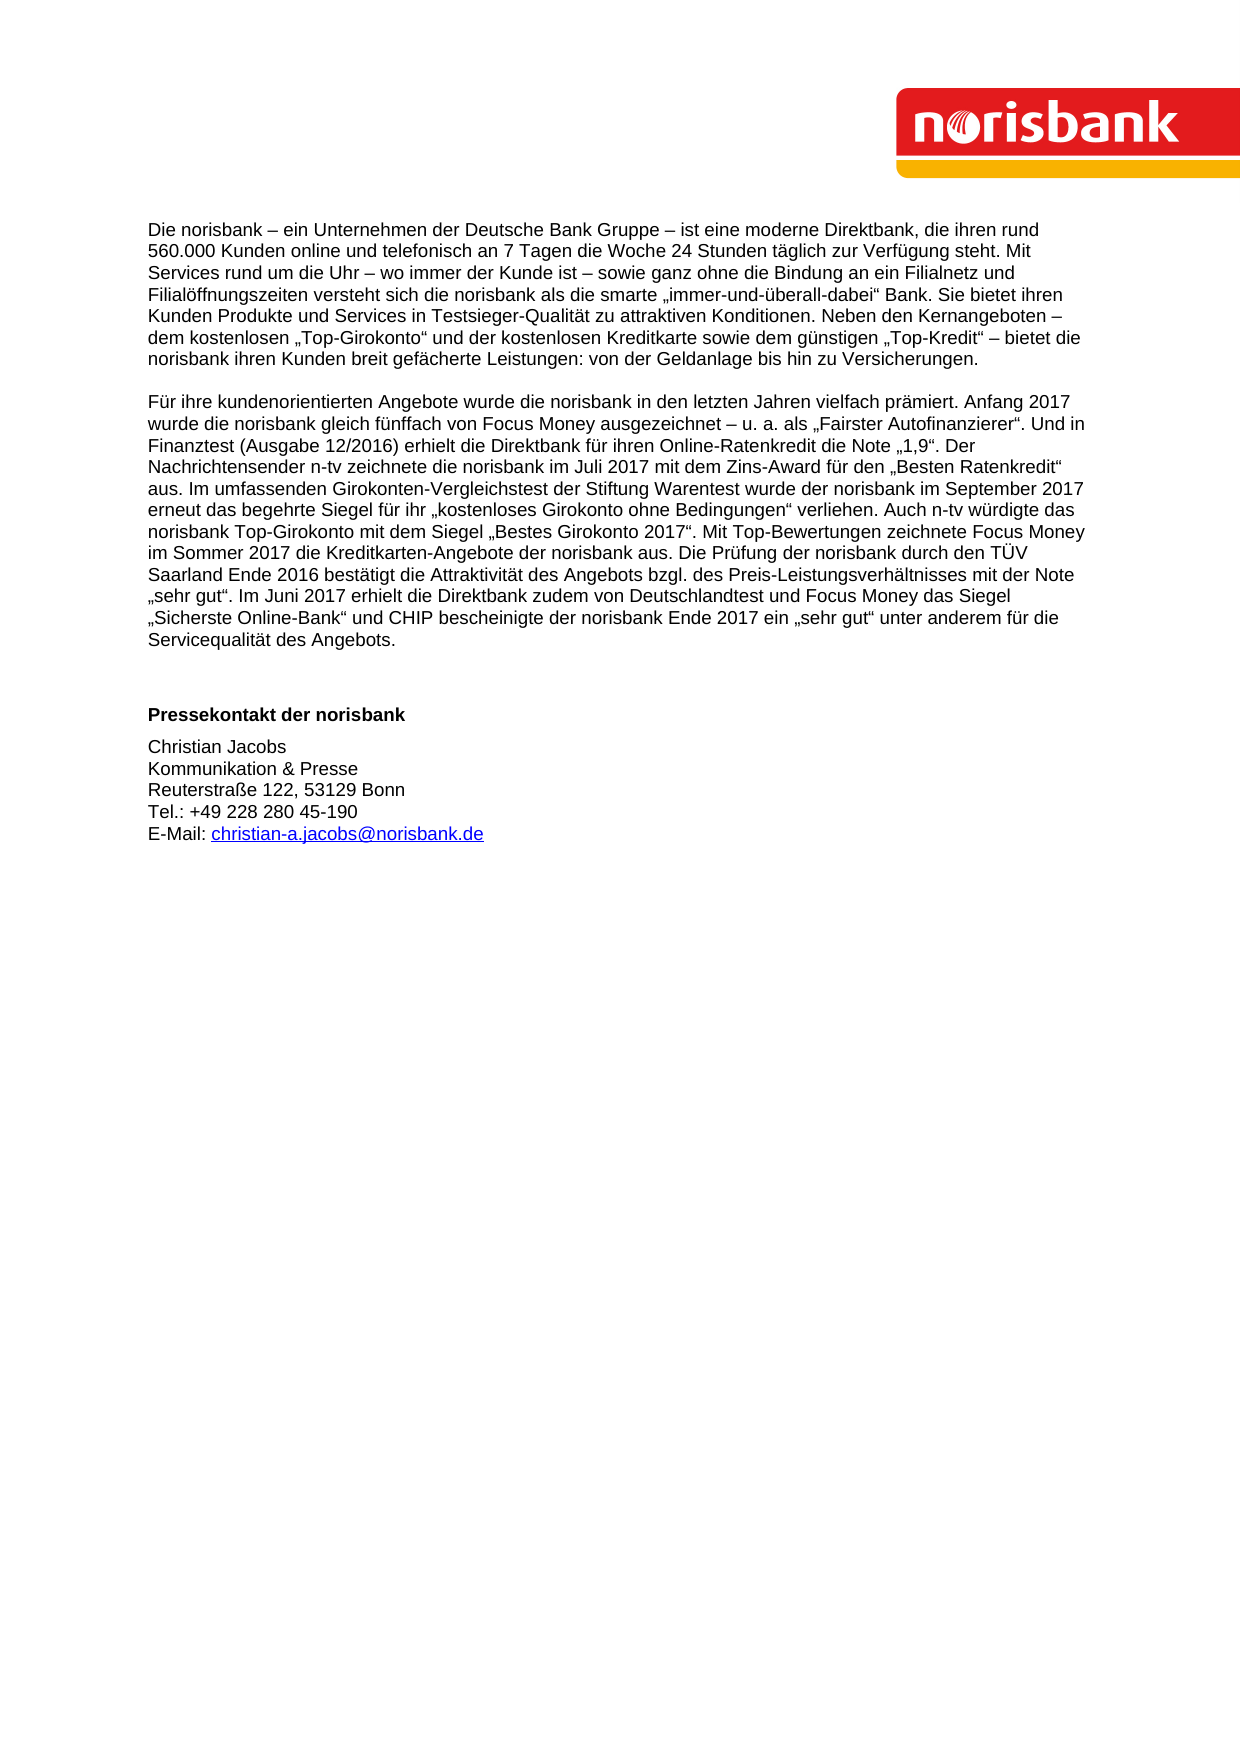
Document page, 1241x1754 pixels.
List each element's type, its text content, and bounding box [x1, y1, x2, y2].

text Für ihre kundenorientierten Angebote wurde die norisbank in den letzten Jahren vielfach prämiert. Anfang 2017 wurde die norisbank gleich fünffach von Focus Money ausgezeichnet – u. a. als „Fairster Autofinanzierer“. Und in Finanztest (Ausgabe 12/2016) erhielt die Direktbank für ihren Online-Ratenkredit die Note „1,9“. Der Nachrichtensender n-tv zeichnete die norisbank im Juli 2017 mit dem Zins-Award für den „Besten Ratenkredit“ aus. Im umfassenden Girokonten-Vergleichstest der Stiftung Warentest wurde der norisbank im September 2017 erneut das begehrte Siegel für ihr „kostenloses Girokonto ohne Bedingungen“ verliehen. Auch n-tv würdigte das norisbank Top-Girokonto mit dem Siegel „Bestes Girokonto 2017“. Mit Top-Bewertungen zeichnete Focus Money im Sommer 2017 die Kreditkarten-Angebote der norisbank aus. Die Prüfung der norisbank durch den TÜV Saarland Ende 2016 bestätigt die Attraktivität des Angebots bzgl. des Preis-Leistungsverhältnisses mit der Note „sehr gut“. Im Juni 2017 erhielt die Direktbank zudem von Deutschlandtest und Focus Money das Siegel „Sicherste Online-Bank“ und CHIP bescheinigte der norisbank Ende 2017 ein „sehr gut“ unter anderem für die Servicequalität des Angebots. [148, 391, 1093, 650]
text Christian Jacobs Kommunikation & Presse Reuterstraße 122, 53129 Bonn Tel.: +49 228 280 45-190 E-Mail: christian-a.jacobs@norisbank.de [148, 736, 1093, 873]
text Pressekontakt der norisbank [148, 704, 1093, 725]
text Die norisbank – ein Unternehmen der Deutsche Bank Gruppe – ist eine moderne Direktbank, die ihren rund 560.000 Kunden online und telefonisch an 7 Tagen die Woche 24 Stunden täglich zur Verfügung steht. Mit Services rund um die Uhr – wo immer der Kunde ist – sowie ganz ohne die Bindung an ein Filialnetz und Filialöffnungszeiten versteht sich die norisbank als die smarte „immer-und-überall-dabei“ Bank. Sie bietet ihren Kunden Produkte und Services in Testsieger-Qualität zu attraktiven Konditionen. Neben den Kernangeboten – dem kostenlosen „Top-Girokonto“ und der kostenlosen Kreditkarte sowie dem günstigen „Top-Kredit“ – bietet die norisbank ihren Kunden breit gefächerte Leistungen: von der Geldanlage bis hin zu Versicherungen. [148, 219, 1093, 370]
picture [875, 0, 1240, 203]
